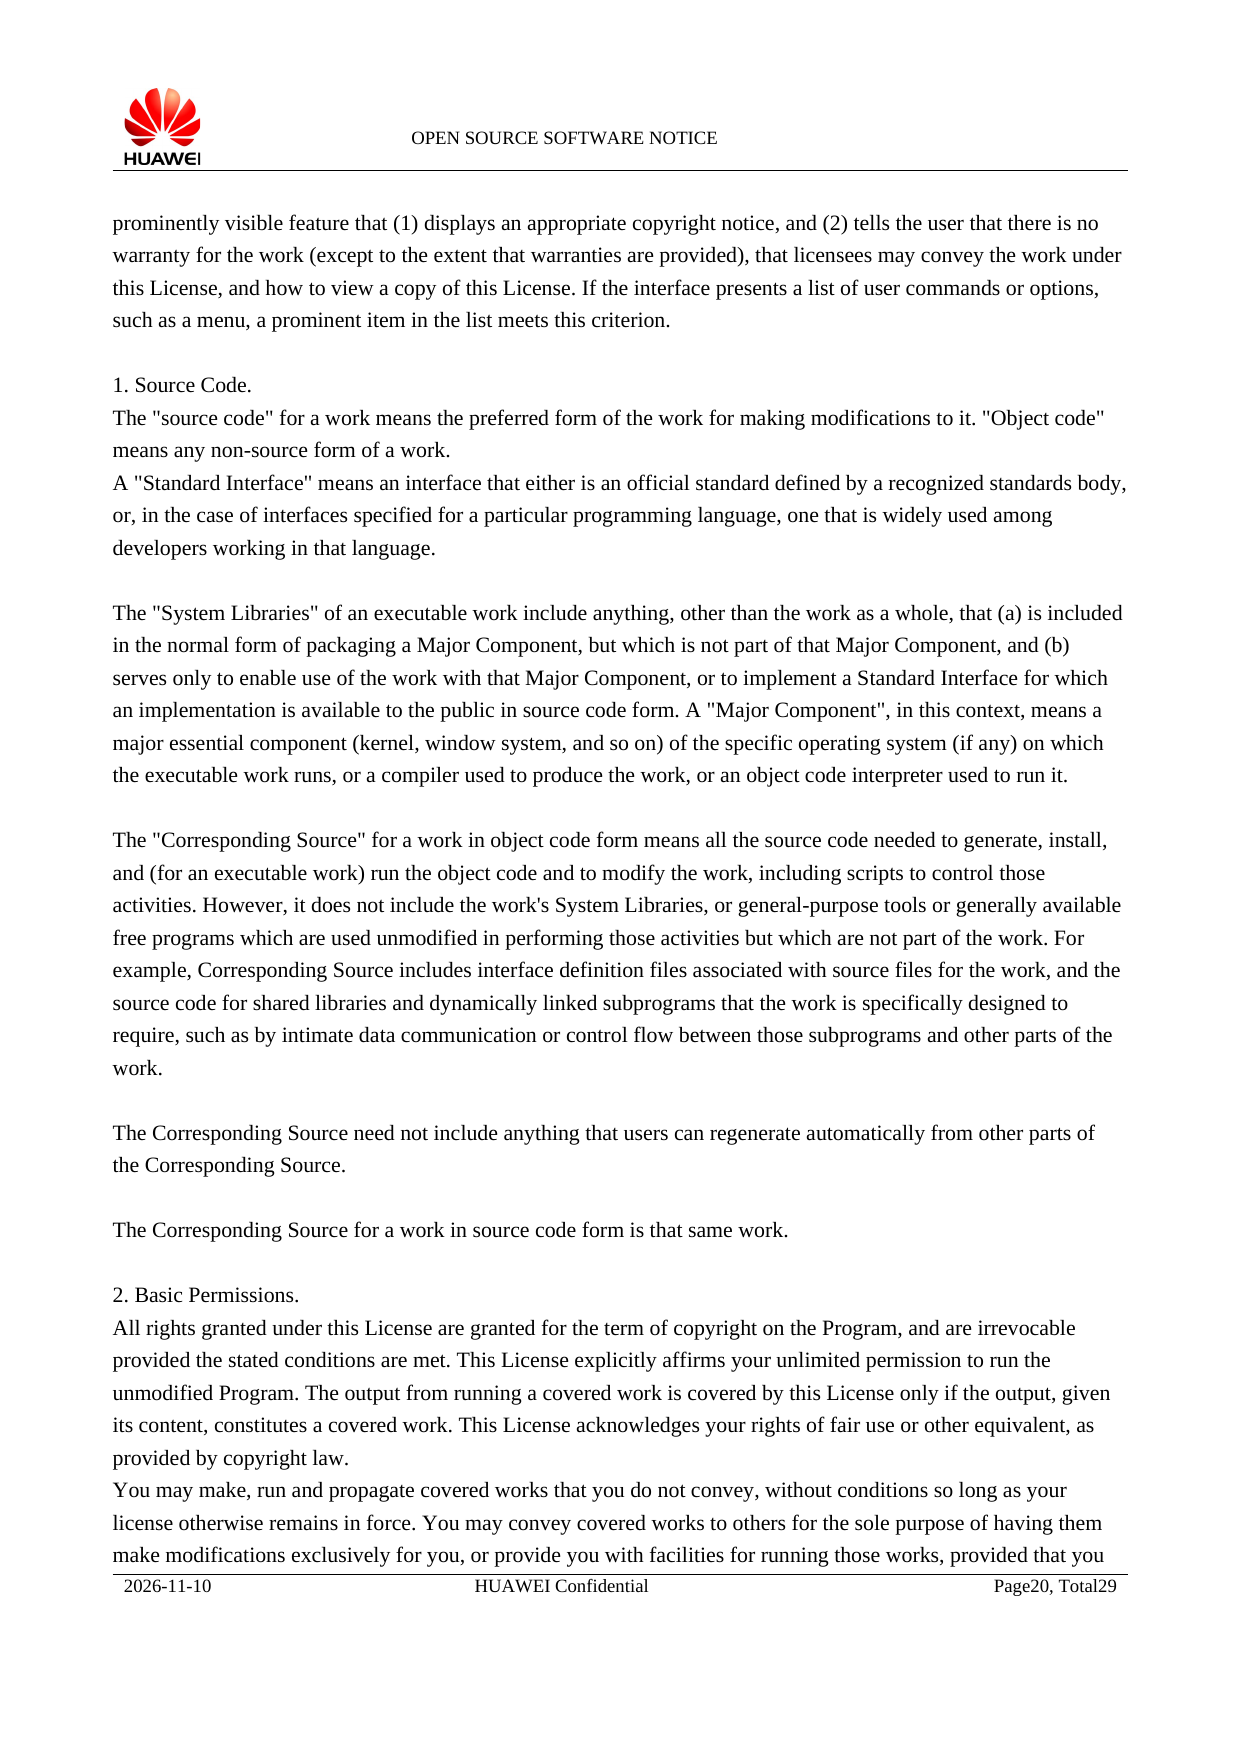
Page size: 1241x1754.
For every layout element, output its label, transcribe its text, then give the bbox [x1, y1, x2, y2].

picture [124, 88, 201, 165]
